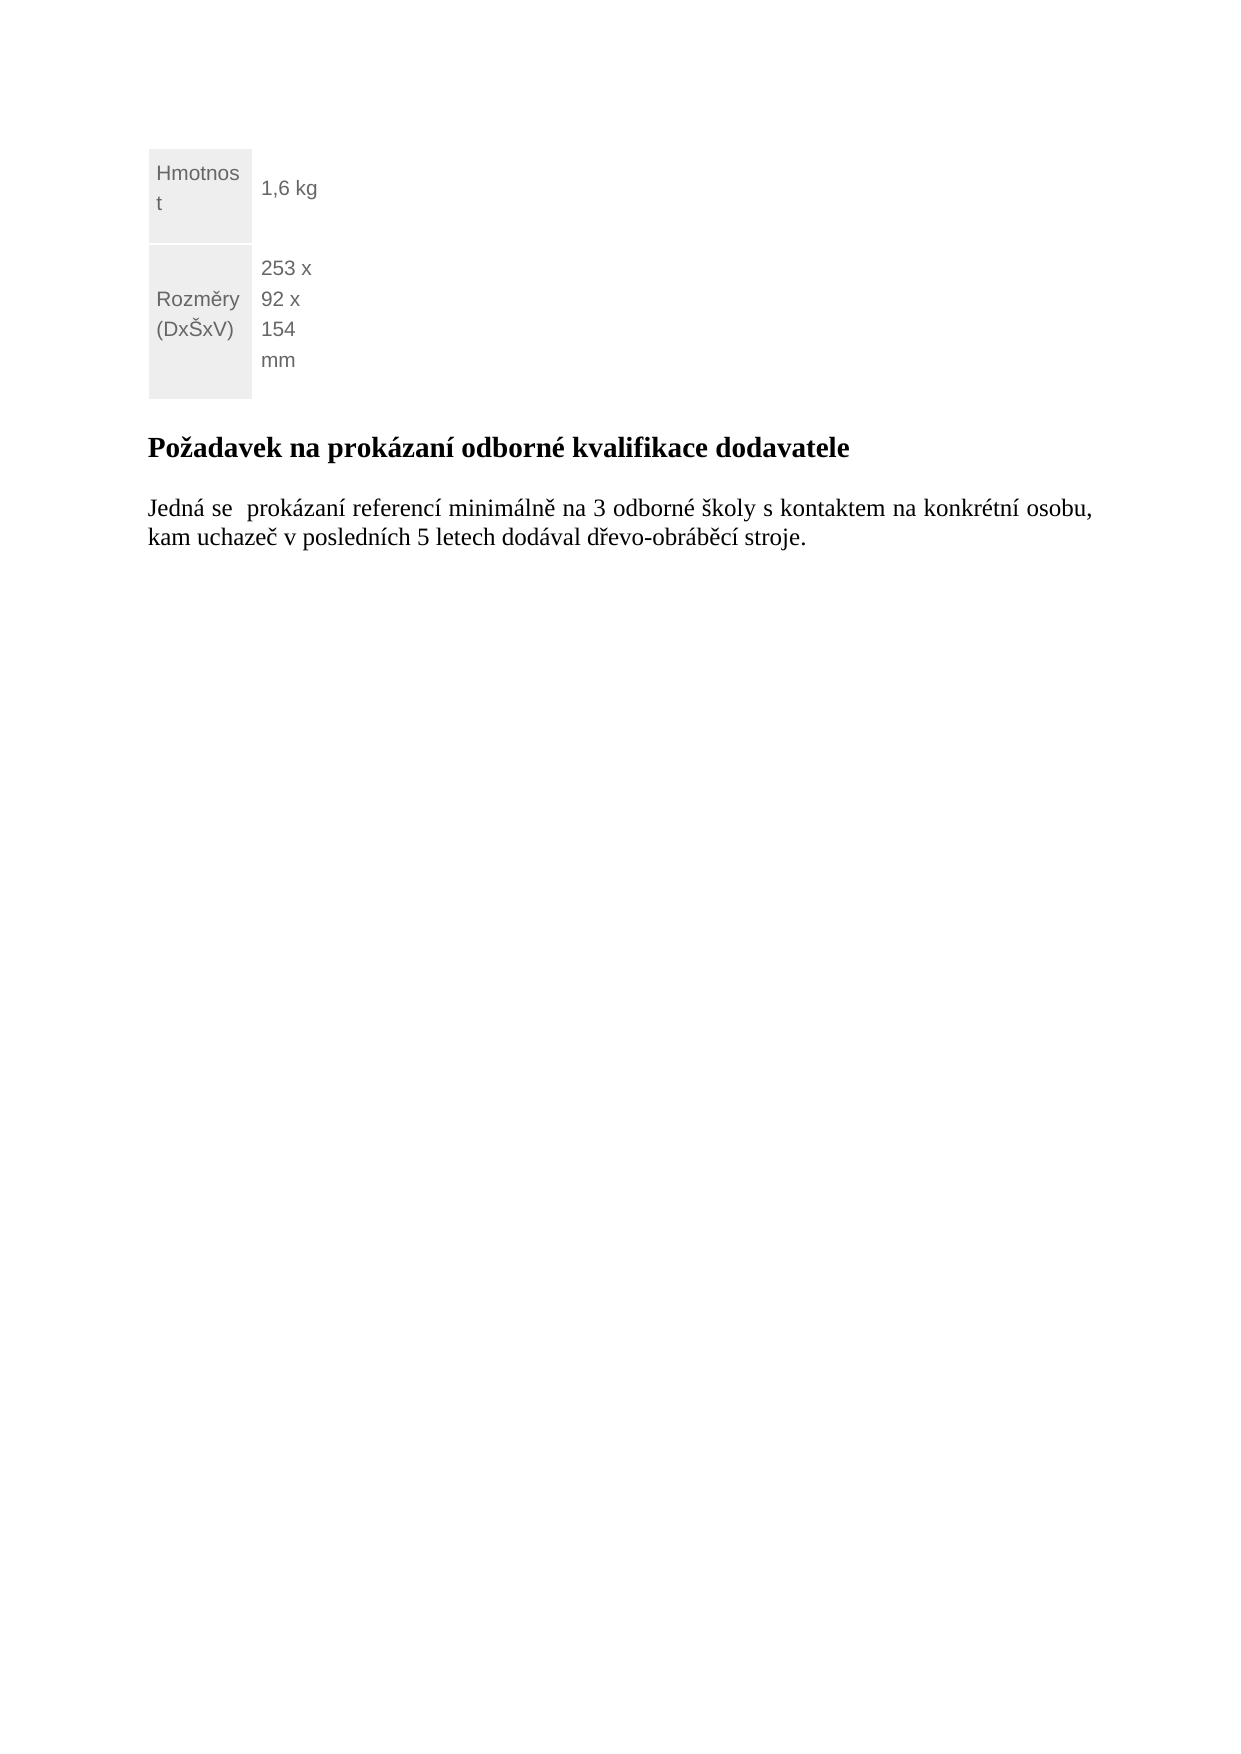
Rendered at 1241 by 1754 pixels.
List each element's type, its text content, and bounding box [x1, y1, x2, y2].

table_cell Hmotnost [149, 149, 252, 243]
table_cell 1,6 kg [254, 149, 332, 243]
text Požadavek na prokázaní odborné kvalifikace dodavatele [148, 430, 1093, 464]
text Jedná se prokázaní referencí minimálně na 3 odborné školy s kontaktem na konkrétní osobu, kam uchazeč v posledních 5 letech dodával dřevo-obráběcí stroje. [148, 493, 1093, 550]
table_cell Rozměry (DxŠxV) [149, 245, 252, 399]
table_cell 253 x 92 x 154 mm [254, 245, 332, 399]
